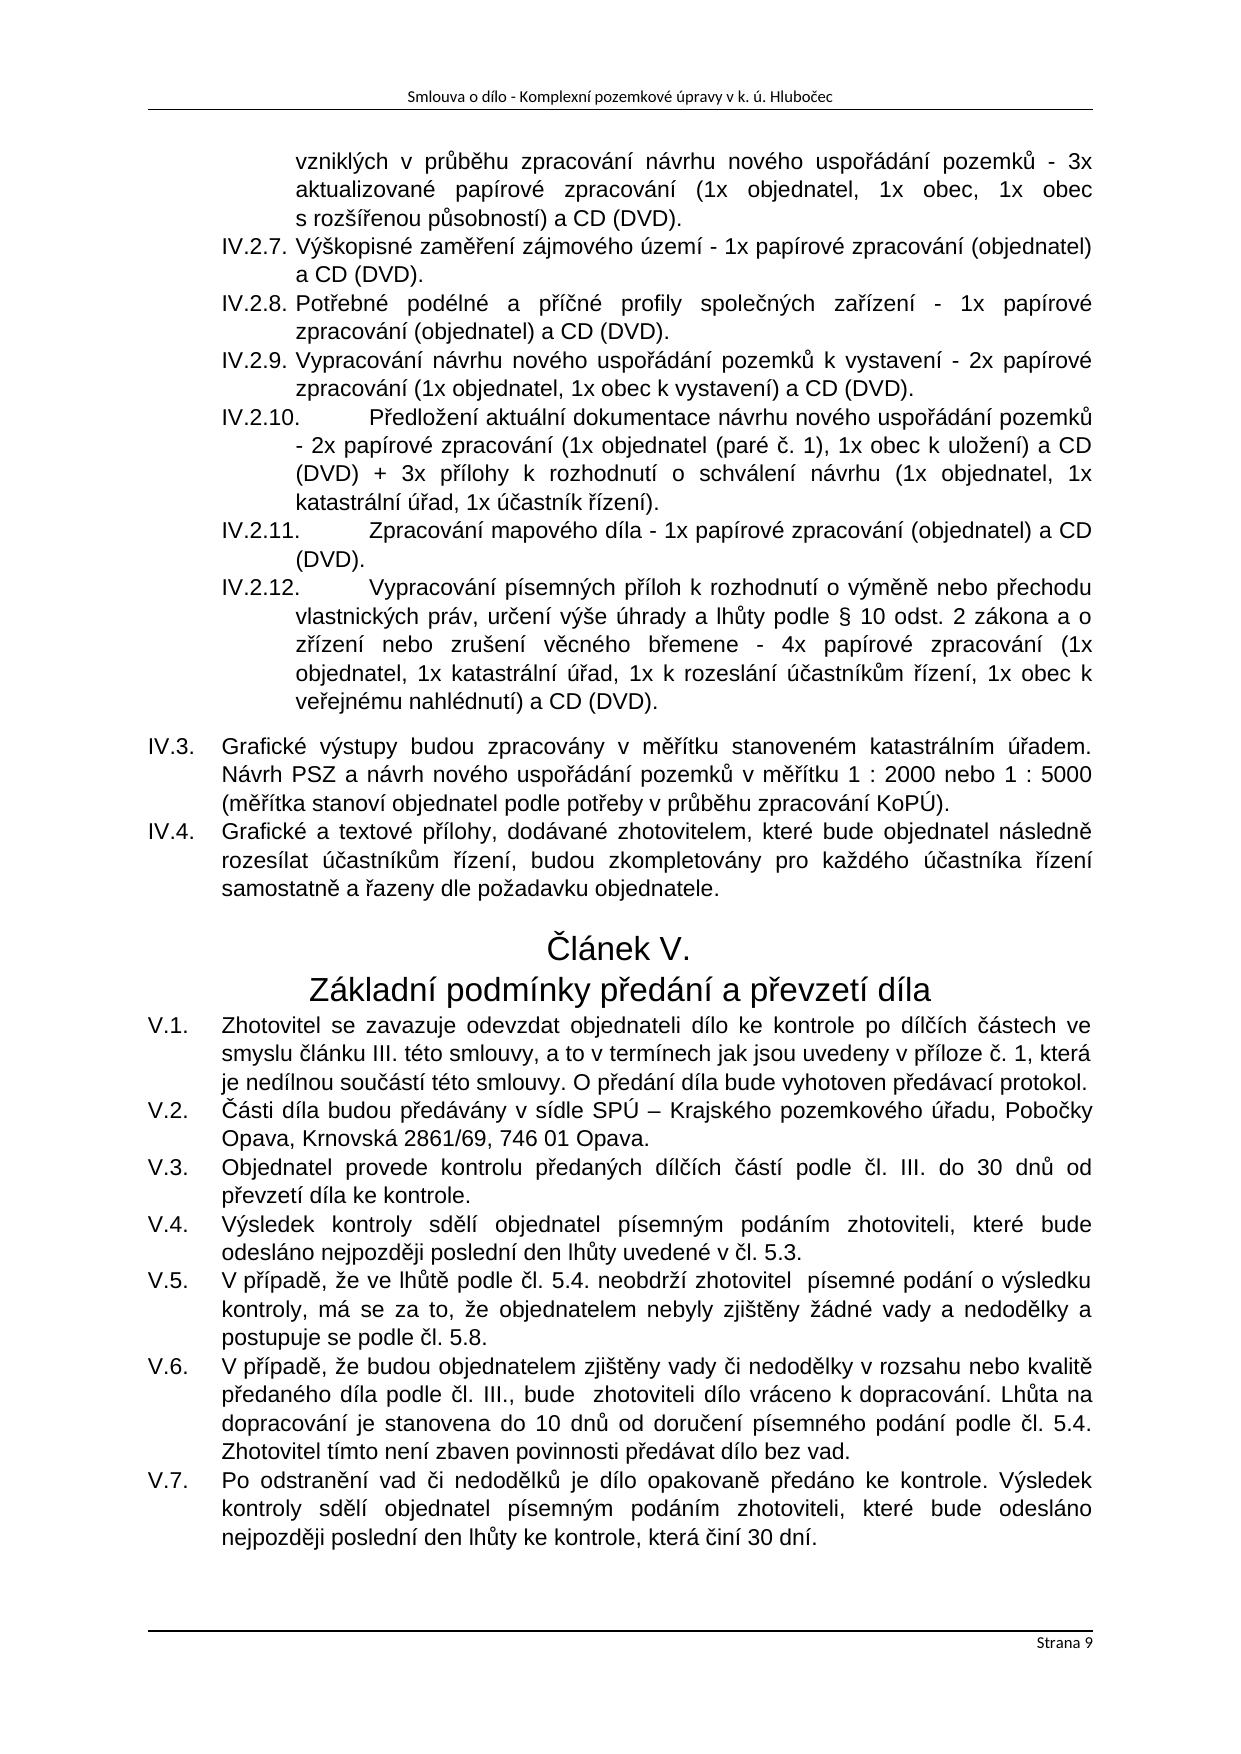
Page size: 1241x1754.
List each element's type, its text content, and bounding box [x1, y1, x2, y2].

text Vypracování návrhu nového uspořádání pozemků k vystavení - 2x papírové zpracování (1x objednatel, 1x obec k vystavení) a CD (DVD). [221, 347, 1093, 401]
list Objednatel provede kontrolu předaných dílčích částí podle čl. III. do 30 dnů od převzetí díla ke kontrole. [148, 1154, 1093, 1208]
list Grafické a textové přílohy, dodávané zhotovitelem, které bude objednatel následně rozesílat účastníkům řízení, budou zkompletovány pro každého účastníka řízení samostatně a řazeny dle požadavku objednatele. [148, 818, 1093, 902]
list V případě, že budou objednatelem zjištěny vady či nedodělky v rozsahu nebo kvalitě předaného díla podle čl. III., bude zhotoviteli dílo vráceno k dopracování. Lhůta na dopracování je stanovena do 10 dnů od doručení písemného podání podle čl. 5.4. Zhotovitel tímto není zbaven povinnosti předávat dílo bez vad. [148, 1353, 1093, 1464]
list Výsledek kontroly sdělí objednatel písemným podáním zhotoviteli, které bude odesláno nejpozději poslední den lhůty uvedené v čl. 5.3. [148, 1211, 1093, 1265]
list Zhotovitel se zavazuje odevzdat objednateli dílo ke kontrole po dílčích částech ve smyslu článku III. této smlouvy, a to v termínech jak jsou uvedeny v příloze č. 1, která je nedílnou součástí této smlouvy. O předání díla bude vyhotoven předávací protokol. [148, 1012, 1093, 1095]
list Grafické výstupy budou zpracovány v měřítku stanoveném katastrálním úřadem. Návrh PSZ a návrh nového uspořádání pozemků v měřítku 1 : 2000 nebo 1 : 5000 (měřítka stanoví objednatel podle potřeby v průběhu zpracování KoPÚ). [148, 733, 1093, 816]
text Vypracování písemných příloh k rozhodnutí o výměně nebo přechodu vlastnických práv, určení výše úhrady a lhůty podle § 10 odst. 2 zákona a o zřízení nebo zrušení věcného břemene - 4x papírové zpracování (1x objednatel, 1x katastrální úřad, 1x k rozeslání účastníkům řízení, 1x obec k veřejnému nahlédnutí) a CD (DVD). [221, 574, 1093, 714]
text Zpracování mapového díla - 1x papírové zpracování (objednatel) a CD (DVD). [221, 517, 1093, 572]
text Předložení aktuální dokumentace návrhu nového uspořádání pozemků - 2x papírové zpracování (1x objednatel (paré č. 1), 1x obec k uložení) a CD (DVD) + 3x přílohy k rozhodnutí o schválení návrhu (1x objednatel, 1x katastrální úřad, 1x účastník řízení). [221, 403, 1093, 515]
text Výškopisné zaměření zájmového území - 1x papírové zpracování (objednatel) a CD (DVD). [221, 233, 1093, 288]
list Po odstranění vad či nedodělků je dílo opakovaně předáno ke kontrole. Výsledek kontroly sdělí objednatel písemným podáním zhotoviteli, které bude odesláno nejpozději poslední den lhůty ke kontrole, která činí 30 dní. [148, 1467, 1093, 1550]
list Části díla budou předávány v sídle SPÚ – Krajského pozemkového úřadu, Pobočky Opava, Krnovská 2861/69, 746 01 Opava. [148, 1097, 1093, 1152]
list V případě, že ve lhůtě podle čl. 5.4. neobdrží zhotovitel písemné podání o výsledku kontroly, má se za to, že objednatelem nebyly zjištěny žádné vady a nedodělky a postupuje se podle čl. 5.8. [148, 1267, 1093, 1351]
text Potřebné podélné a příčné profily společných zařízení - 1x papírové zpracování (objednatel) a CD (DVD). [221, 290, 1093, 344]
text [221, 148, 1093, 231]
subtitle Základní podmínky předání a převzetí díla [148, 929, 1093, 1008]
